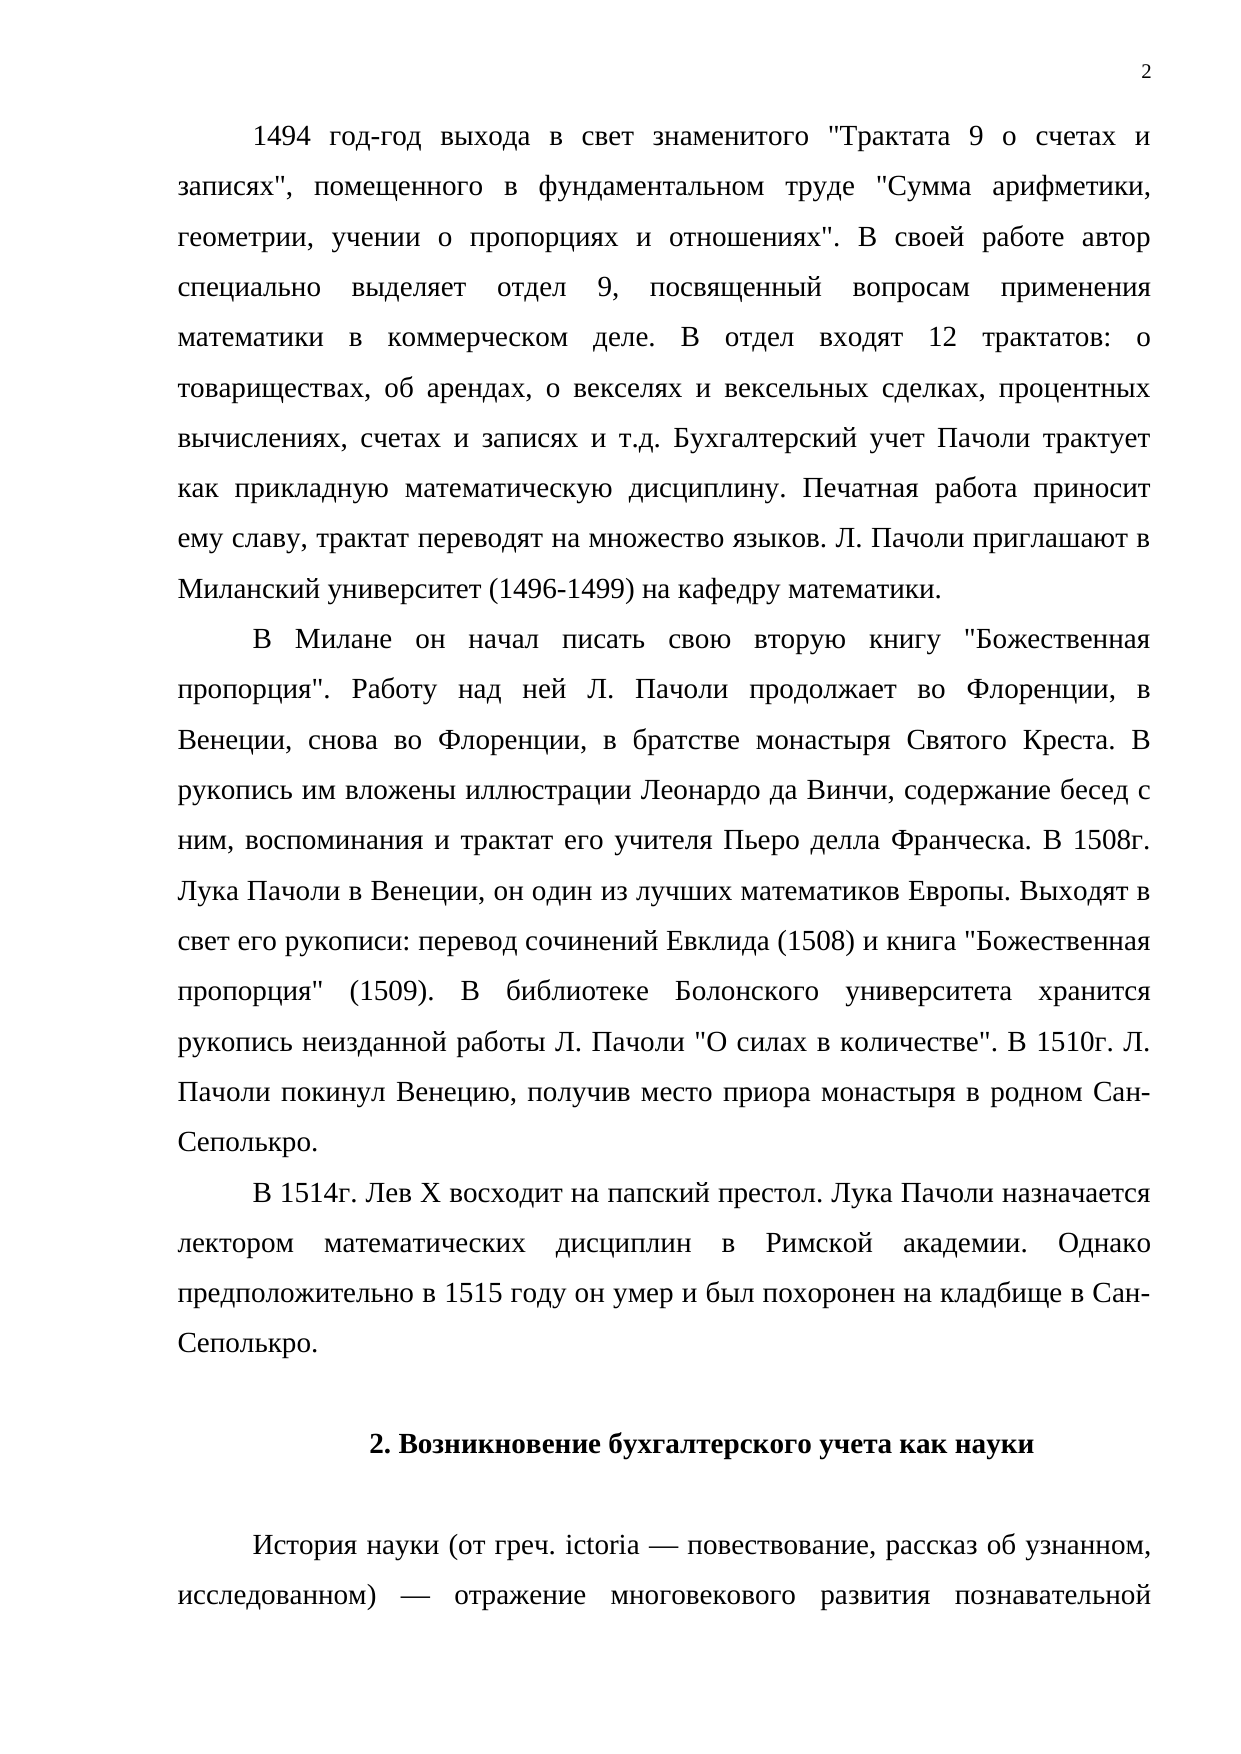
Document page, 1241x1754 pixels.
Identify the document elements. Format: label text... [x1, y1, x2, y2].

text В 1514г. Лев X восходит на папский престол. Лука Пачоли назначается лектором математических дисциплин в Римской академии. Однако предположительно в 1515 году он умер и был похоронен на кладбище в Сан-Сеполькро. [177, 1175, 1152, 1359]
subtitle 2. Возникновение бухгалтерского учета как науки [177, 1426, 1152, 1460]
text 1494 год-год выхода в свет знаменитого "Трактата 9 о счетах и записях", помещенного в фундаментальном труде "Сумма арифметики, геометрии, учении о пропорциях и отношениях". В своей работе автор специально выделяет отдел 9, посвященный вопросам применения математики в коммерческом деле. В отдел входят 12 трактатов: о товариществах, об арендах, о векселях и вексельных сделках, процентных вычислениях, счетах и записях и т.д. Бухгалтерский учет Пачоли трактует как прикладную математическую дисциплину. Печатная работа приносит ему славу, трактат переводят на множество языков. Л. Пачоли приглашают в Миланский университет (1496-1499) на кафедру математики. [177, 118, 1152, 604]
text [177, 1527, 1152, 1611]
text В Милане он начал писать свою вторую книгу "Божественная пропорция". Работу над ней Л. Пачоли продолжает во Флоренции, в Венеции, снова во Флоренции, в братстве монастыря Святого Креста. В рукопись им вложены иллюстрации Леонардо да Винчи, содержание бесед с ним, воспоминания и трактат его учителя Пьеро делла Франческа. В 1508г. Лука Пачоли в Венеции, он один из лучших математиков Европы. Выходят в свет его рукописи: перевод сочинений Евклида (1508) и книга "Божественная пропорция" (1509). В библиотеке Болонского университета хранится рукопись неизданной работы Л. Пачоли "О силах в количестве". В 1510г. Л. Пачоли покинул Венецию, получив место приора монастыря в родном Сан-Сеполькро. [177, 621, 1152, 1158]
